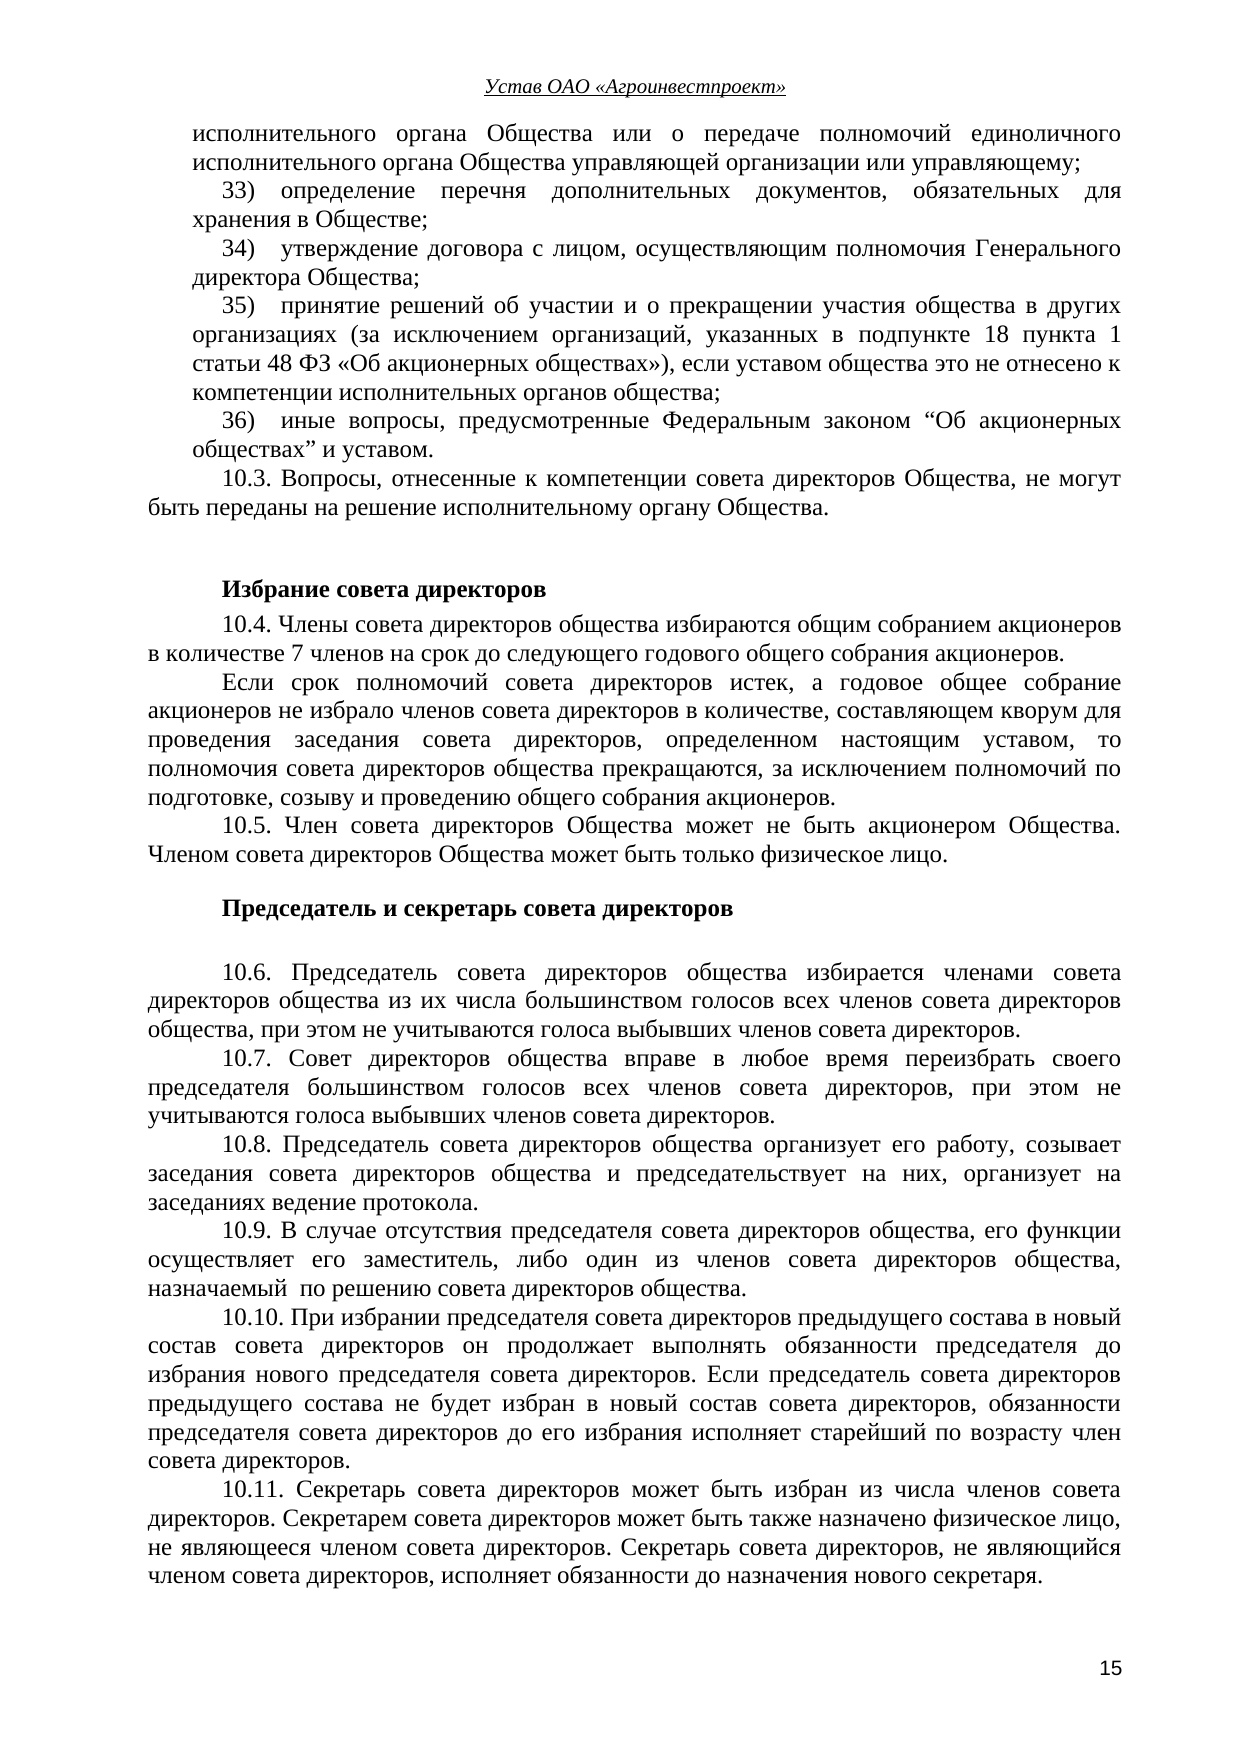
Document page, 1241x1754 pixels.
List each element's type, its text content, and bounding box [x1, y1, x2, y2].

list принятие решений об участии и о прекращении участия общества в других организациях (за исключением организаций, указанных в подпункте 18 пункта 1 статьи 48 ФЗ «Об акционерных обществах»), если уставом общества это не отнесено к компетенции исполнительных органов общества; [192, 291, 1122, 406]
list иные вопросы, предусмотренные Федеральным законом “Об акционерных обществах” и уставом. [192, 406, 1122, 463]
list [192, 118, 1122, 176]
text Если срок полномочий совета директоров истек, а годовое общее собрание акционеров не избрало членов совета директоров в количестве, составляющем кворум для проведения заседания совета директоров, определенном настоящим уставом, то полномочия совета директоров общества прекращаются, за исключением полномочий по подготовке, созыву и проведению общего собрания акционеров. [148, 667, 1122, 811]
text 10.11. Секретарь совета директоров может быть избран из числа членов совета директоров. Секретарем совета директоров может быть также назначено физическое лицо, не являющееся членом совета директоров. Секретарь совета директоров, не являющийся членом совета директоров, исполняет обязанности до назначения нового секретаря. [148, 1474, 1122, 1589]
text 10.5. Член совета директоров Общества может не быть акционером Общества. Членом совета директоров Общества может быть только физическое лицо. [148, 811, 1122, 868]
text 10.9. В случае отсутствия председателя совета директоров общества, его функции осуществляет его заместитель, либо один из членов совета директоров общества, назначаемый по решению совета директоров общества. [148, 1216, 1122, 1302]
subtitle Избрание совета директоров [148, 574, 1122, 603]
list определение перечня дополнительных документов, обязательных для хранения в Обществе; [192, 176, 1122, 233]
subtitle Председатель и секретарь совета директоров [148, 893, 1122, 922]
text 10.6. Председатель совета директоров общества избирается членами совета директоров общества из их числа большинством голосов всех членов совета директоров общества, при этом не учитываются голоса выбывших членов совета директоров. [148, 957, 1122, 1043]
text 10.8. Председатель совета директоров общества организует его работу, созывает заседания совета директоров общества и председательствует на них, организует на заседаниях ведение протокола. [148, 1129, 1122, 1216]
text 10.10. При избрании председателя совета директоров предыдущего состава в новый состав совета директоров он продолжает выполнять обязанности председателя до избрания нового председателя совета директоров. Если председатель совета директоров предыдущего состава не будет избран в новый состав совета директоров, обязанности председателя совета директоров до его избрания исполняет старейший по возрасту член совета директоров. [148, 1302, 1122, 1474]
list утверждение договора с лицом, осуществляющим полномочия Генерального директора Общества; [192, 233, 1122, 291]
text 10.4. Члены совета директоров общества избираются общим собранием акционеров в количестве 7 членов на срок до следующего годового общего собрания акционеров. [148, 609, 1122, 667]
text 10.3. Вопросы, отнесенные к компетенции совета директоров Общества, не могут быть переданы на решение исполнительному органу Общества. [148, 463, 1122, 521]
text 10.7. Совет директоров общества вправе в любое время переизбрать своего председателя большинством голосов всех членов совета директоров, при этом не учитываются голоса выбывших членов совета директоров. [148, 1043, 1122, 1129]
